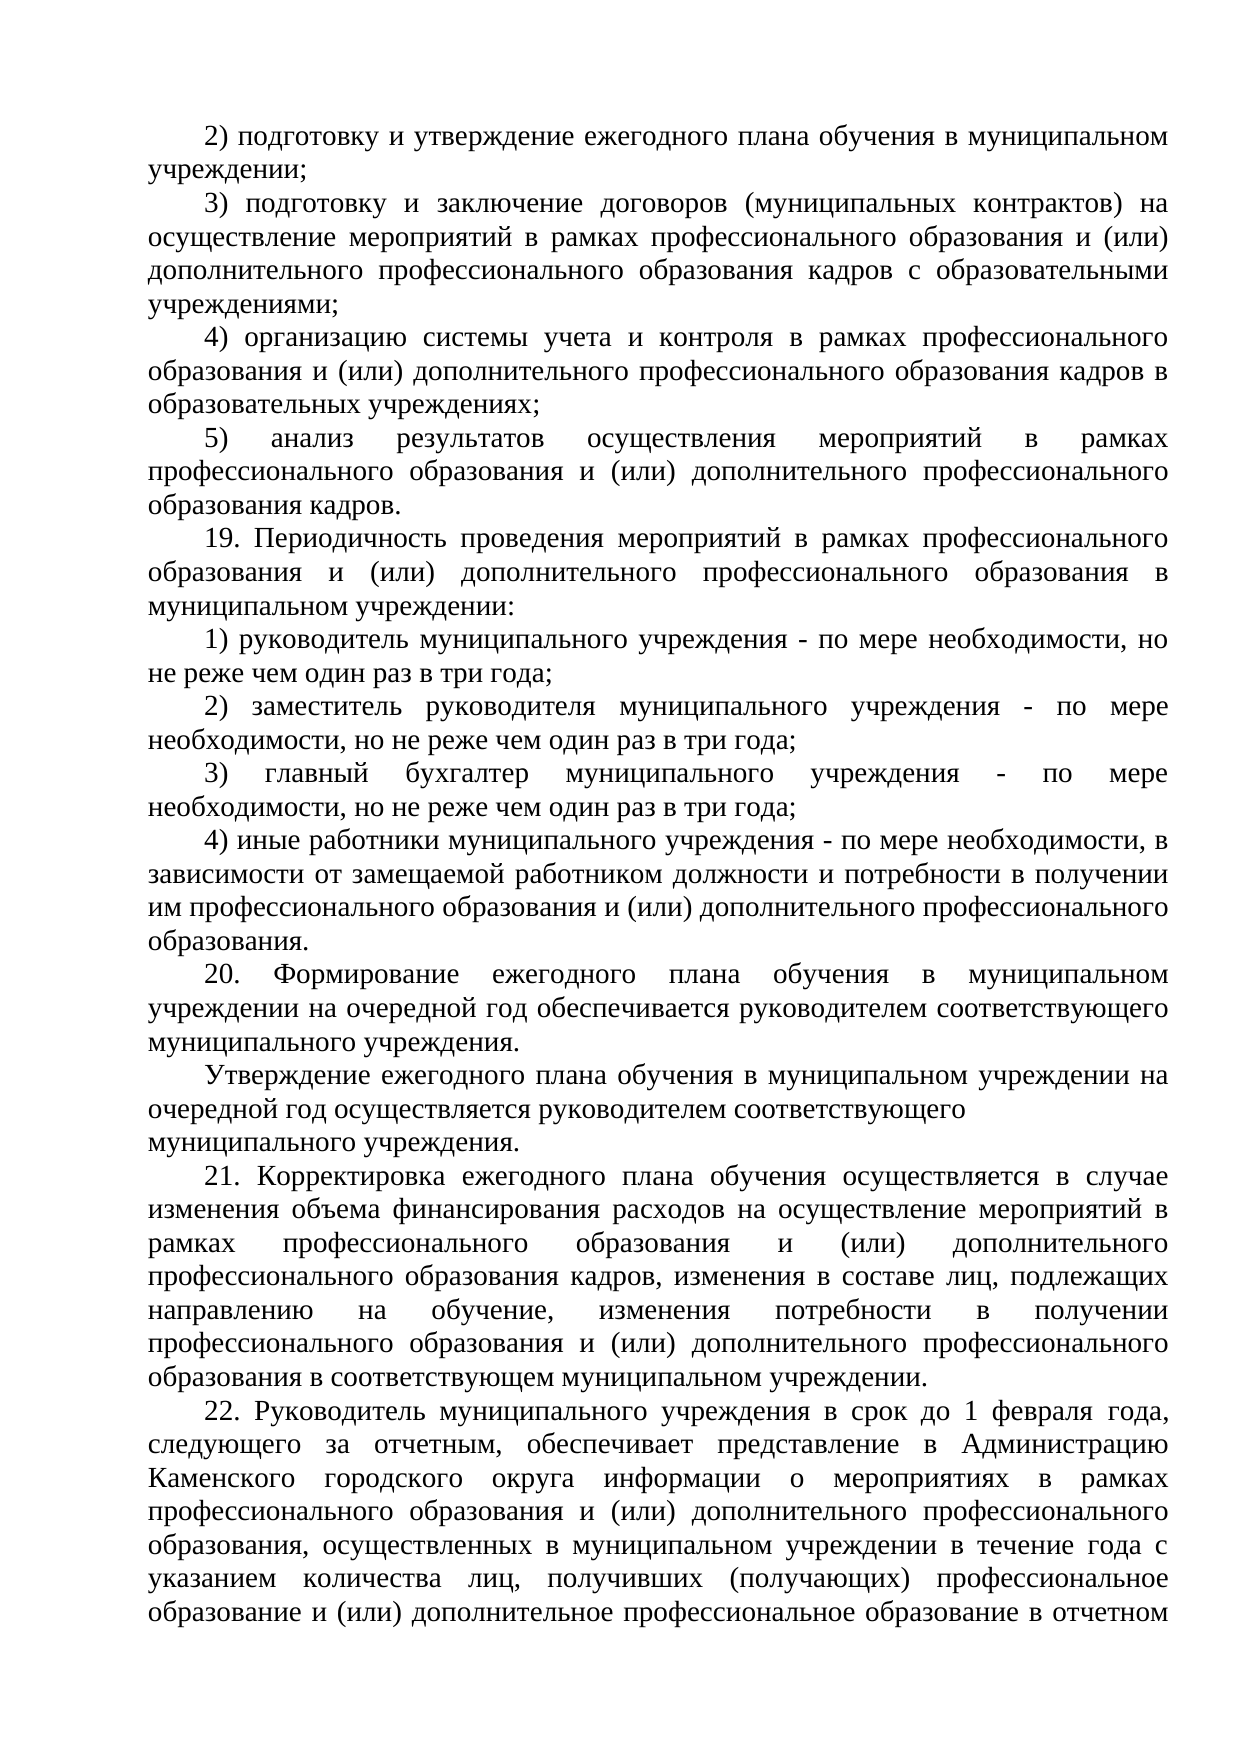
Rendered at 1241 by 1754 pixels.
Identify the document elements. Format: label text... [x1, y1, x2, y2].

text 3) главный бухгалтер муниципального учреждения - по мере необходимости, но не реже чем один раз в три года; [148, 755, 1169, 822]
text 4) иные работники муниципального учреждения - по мере необходимости, в зависимости от замещаемой работником должности и потребности в получении им профессионального образования и (или) дополнительного профессионального образования. [148, 822, 1169, 957]
text 5) анализ результатов осуществления мероприятий в рамках профессионального образования и (или) дополнительного профессионального образования кадров. [148, 420, 1169, 521]
text 1) руководитель муниципального учреждения - по мере необходимости, но не реже чем один раз в три года; [148, 621, 1169, 688]
text муниципального учреждения. [148, 1124, 1169, 1158]
text 2) заместитель руководителя муниципального учреждения - по мере необходимости, но не реже чем один раз в три года; [148, 688, 1169, 755]
text 20. Формирование ежегодного плана обучения в муниципальном учреждении на очередной год обеспечивается руководителем соответствующего муниципального учреждения. [148, 957, 1169, 1057]
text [148, 1393, 1169, 1627]
text 21. Корректировка ежегодного плана обучения осуществляется в случае изменения объема финансирования расходов на осуществление мероприятий в рамках профессионального образования и (или) дополнительного профессионального образования кадров, изменения в составе лиц, подлежащих направлению на обучение, изменения потребности в получении профессионального образования и (или) дополнительного профессионального образования в соответствующем муниципальном учреждении. [148, 1158, 1169, 1393]
text 4) организацию системы учета и контроля в рамках профессионального образования и (или) дополнительного профессионального образования кадров в образовательных учреждениях; [148, 319, 1169, 420]
text 3) подготовку и заключение договоров (муниципальных контрактов) на осуществление мероприятий в рамках профессионального образования и (или) дополнительного профессионального образования кадров с образовательными учреждениями; [148, 185, 1169, 319]
text Утверждение ежегодного плана обучения в муниципальном учреждении на очередной год осуществляется руководителем соответствующего [148, 1057, 1169, 1124]
text 19. Периодичность проведения мероприятий в рамках профессионального образования и (или) дополнительного профессионального образования в муниципальном учреждении: [148, 521, 1169, 621]
text 2) подготовку и утверждение ежегодного плана обучения в муниципальном учреждении; [148, 118, 1169, 185]
